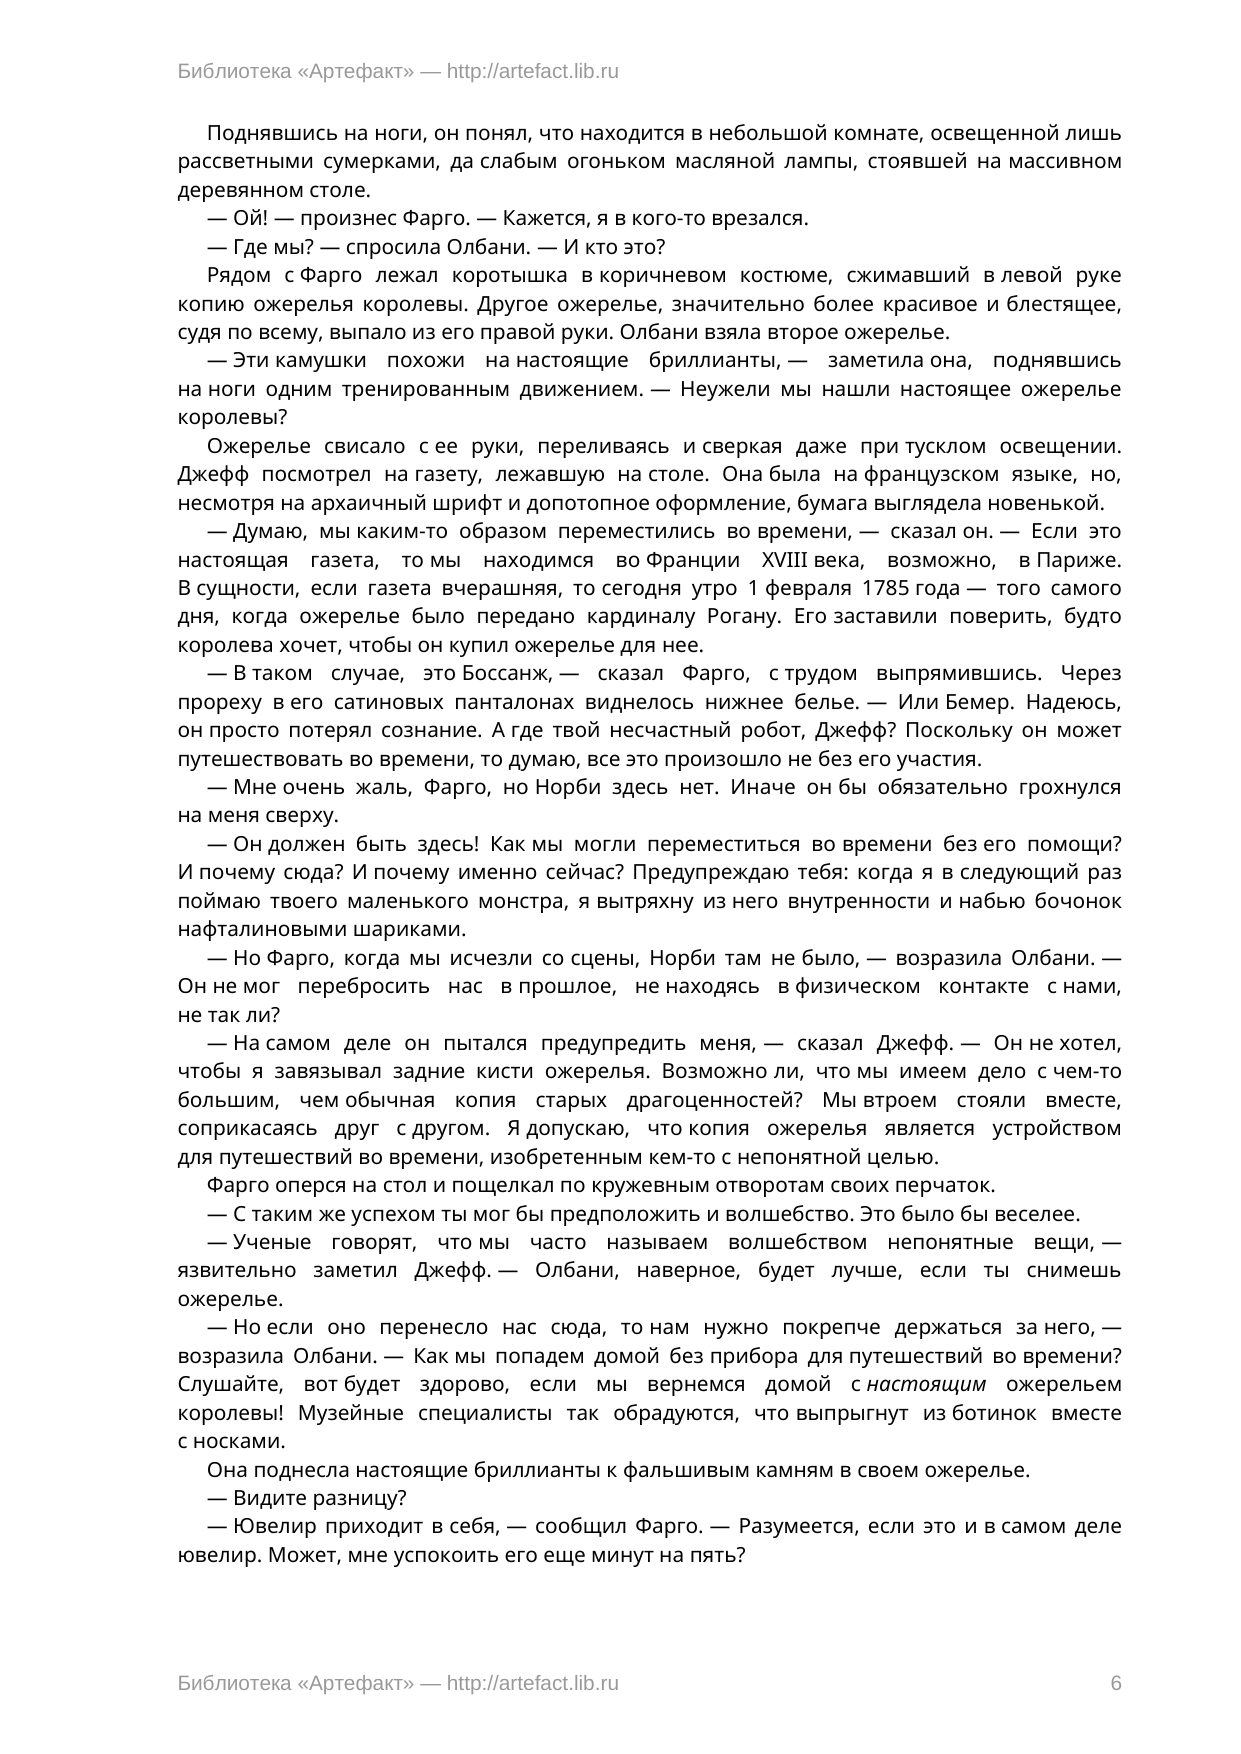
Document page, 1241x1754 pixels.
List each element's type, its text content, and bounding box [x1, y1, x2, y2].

text — Где мы? — спросила Олбани. — И кто это? [177, 232, 1122, 260]
text — Эти камушки похожи на настоящие бриллианты, — заметила она, поднявшись на ноги одним тренированным движением. — Неужели мы нашли настоящее ожерелье королевы? [177, 346, 1122, 431]
text — Видите разницу? [177, 1483, 1122, 1512]
text Она поднесла настоящие бриллианты к фальшивым камням в своем ожерелье. [177, 1455, 1122, 1483]
text — Мне очень жаль, Фарго, но Норби здесь нет. Иначе он бы обязательно грохнулся на меня сверху. [177, 772, 1122, 829]
text Рядом с Фарго лежал коротышка в коричневом костюме, сжимавший в левой руке копию ожерелья королевы. Другое ожерелье, значительно более красивое и блестящее, судя по всему, выпало из его правой руки. Олбани взяла второе ожерелье. [177, 260, 1122, 346]
text — С таким же успехом ты мог бы предположить и волшебство. Это было бы веселее. [177, 1199, 1122, 1227]
text Поднявшись на ноги, он понял, что находится в небольшой комнате, освещенной лишь рассветными сумерками, да слабым огоньком масляной лампы, стоявшей на массивном деревянном столе. [177, 118, 1122, 203]
text Ожерелье свисало с ее руки, переливаясь и сверкая даже при тусклом освещении. Джефф посмотрел на газету, лежавшую на столе. Она была на французском языке, но, несмотря на архаичный шрифт и допотопное оформление, бумага выглядела новенькой. [177, 431, 1122, 516]
text — В таком случае, это Боссанж, — сказал Фарго, с трудом выпрямившись. Через прореху в его сатиновых панталонах виднелось нижнее белье. — Или Бемер. Надеюсь, он просто потерял сознание. А где твой несчастный робот, Джефф? Поскольку он может путешествовать во времени, то думаю, все это произошло не без его участия. [177, 658, 1122, 772]
text — Ой! — произнес Фарго. — Кажется, я в кого-то врезался. [177, 203, 1122, 232]
text — На самом деле он пытался предупредить меня, — сказал Джефф. — Он не хотел, чтобы я завязывал задние кисти ожерелья. Возможно ли, что мы имеем дело с чем-то большим, чем обычная копия старых драгоценностей? Мы втроем стояли вместе, соприкасаясь друг с другом. Я допускаю, что копия ожерелья является устройством для путешествий во времени, изобретенным кем-то с непонятной целью. [177, 1028, 1122, 1170]
text — Но если оно перенесло нас сюда, то нам нужно покрепче держаться за него, — возразила Олбани. — Как мы попадем домой без прибора для путешествий во времени? Слушайте, вот будет здорово, если мы вернемся домой с настоящим ожерельем королевы! Музейные специалисты так обрадуются, что выпрыгнут из ботинок вместе с носками. [177, 1312, 1122, 1455]
text — Ученые говорят, что мы часто называем волшебством непонятные вещи, — язвительно заметил Джефф. — Олбани, наверное, будет лучше, если ты снимешь ожерелье. [177, 1227, 1122, 1312]
text Фарго оперся на стол и пощелкал по кружевным отворотам своих перчаток. [177, 1170, 1122, 1199]
text — Он должен быть здесь! Как мы могли переместиться во времени без его помощи? И почему сюда? И почему именно сейчас? Предупреждаю тебя: когда я в следующий раз поймаю твоего маленького монстра, я вытряхну из него внутренности и набью бочонок нафталиновыми шариками. [177, 829, 1122, 943]
text — Но Фарго, когда мы исчезли со сцены, Норби там не было, — возразила Олбани. — Он не мог перебросить нас в прошлое, не находясь в физическом контакте с нами, не так ли? [177, 943, 1122, 1028]
text — Думаю, мы каким-то образом переместились во времени, — сказал он. — Если это настоящая газета, то мы находимся во Франции XVIII века, возможно, в Париже. В сущности, если газета вчерашняя, то сегодня утро 1 февраля 1785 года — того самого дня, когда ожерелье было передано кардиналу Рогану. Его заставили поверить, будто королева хочет, чтобы он купил ожерелье для нее. [177, 516, 1122, 658]
text — Ювелир приходит в себя, — сообщил Фарго. — Разумеется, если это и в самом деле ювелир. Может, мне успокоить его еще минут на пять? [177, 1512, 1122, 1568]
